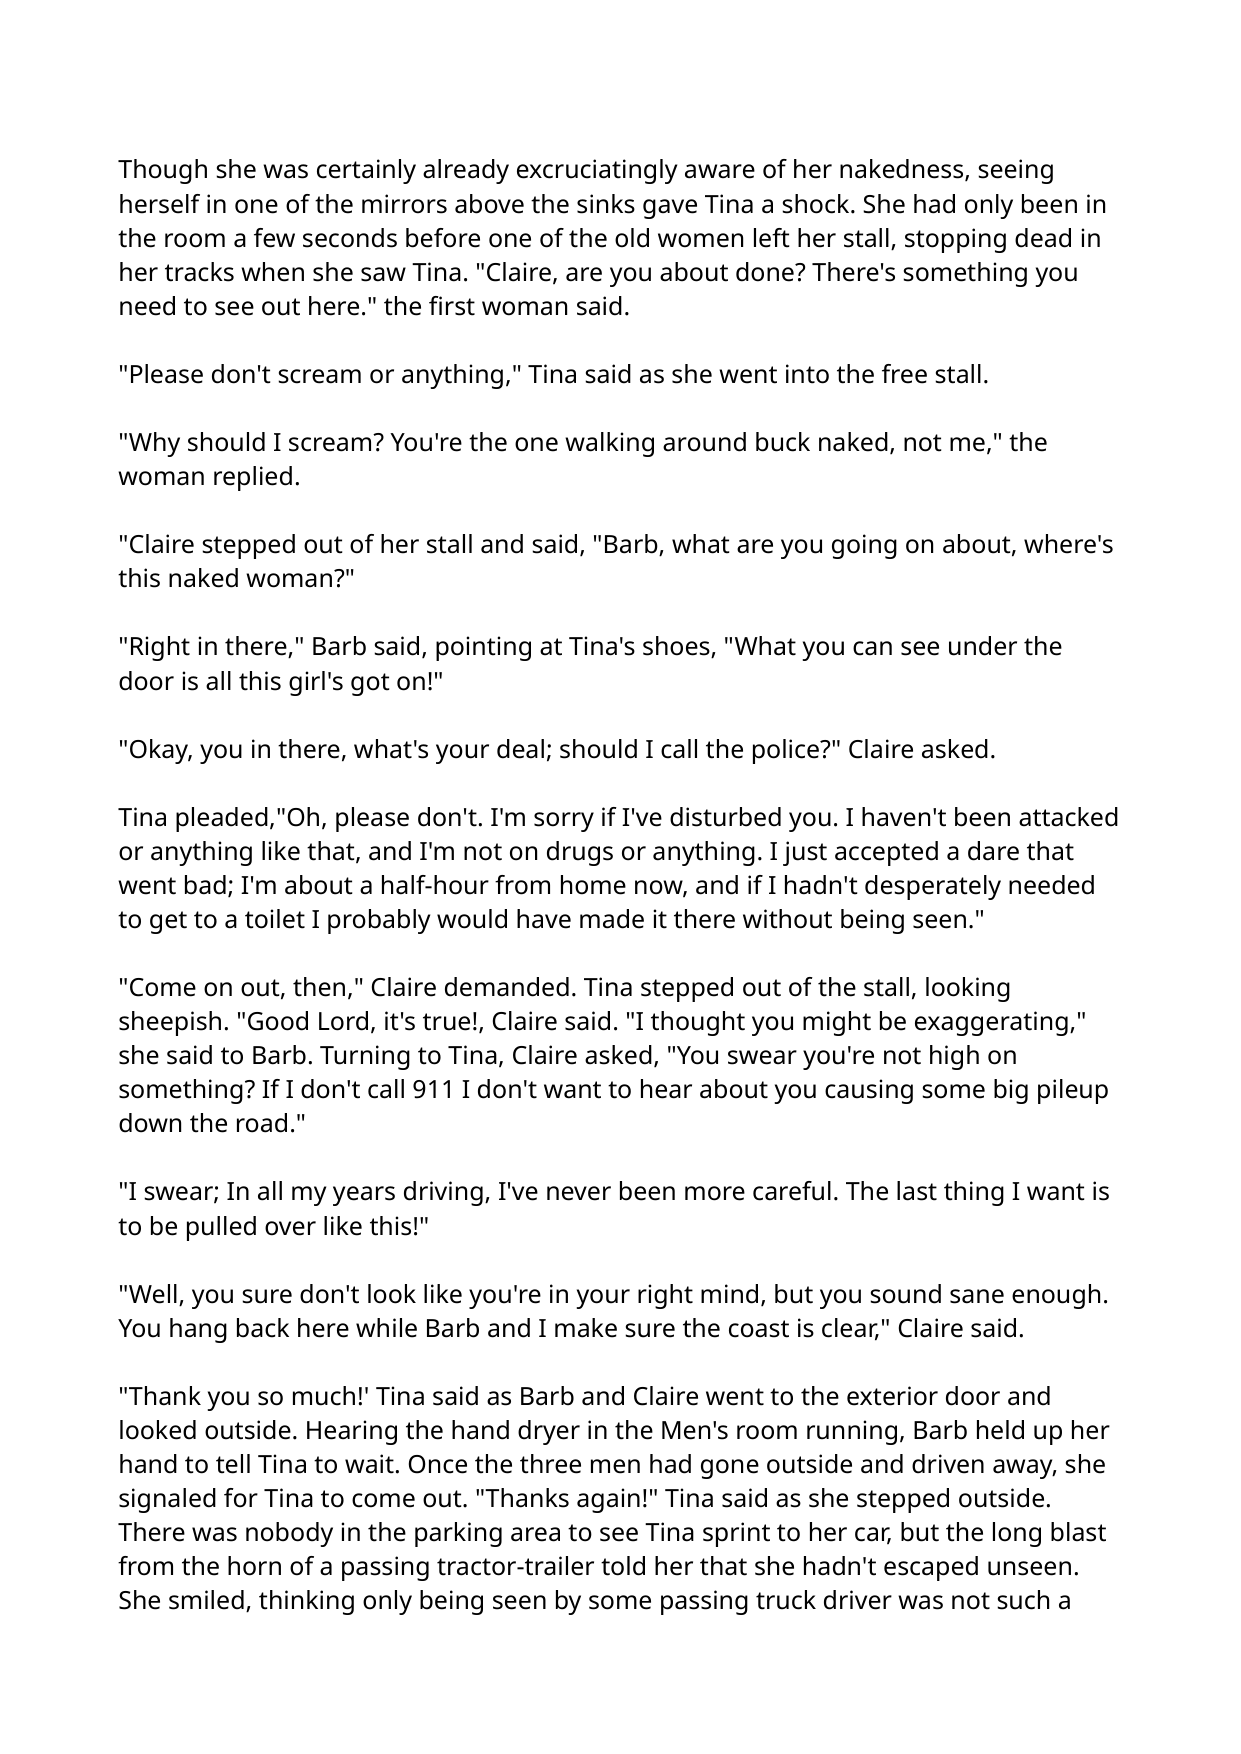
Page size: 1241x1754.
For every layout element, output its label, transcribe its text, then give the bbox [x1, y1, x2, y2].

text "Okay, you in there, what's your deal; should I call the police?" Claire asked. [118, 731, 1122, 765]
text Though she was certainly already excruciatingly aware of her nakedness, seeing herself in one of the mirrors above the sinks gave Tina a shock. She had only been in the room a few seconds before one of the old women left her stall, stopping dead in her tracks when she saw Tina. "Claire, are you about done? There's something you need to see out here." the first woman said. [118, 152, 1122, 322]
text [118, 1378, 1122, 1617]
text "Come on out, then," Claire demanded. Tina stepped out of the stall, looking sheepish. "Good Lord, it's true!, Claire said. "I thought you might be exaggerating," she said to Barb. Turning to Tina, Claire asked, "You swear you're not high on something? If I don't call 911 I don't want to hear about you causing some big pileup down the road." [118, 970, 1122, 1140]
text "Claire stepped out of her stall and said, "Barb, what are you going on about, where's this naked woman?" [118, 527, 1122, 595]
text "Please don't scream or anything," Tina said as she went into the free stall. [118, 357, 1122, 391]
text "Why should I scream? You're the one walking around buck naked, not me," the woman replied. [118, 425, 1122, 493]
text "Well, you sure don't look like you're in your right mind, but you sound sane enough. You hang back here while Barb and I make sure the coast is clear," Claire said. [118, 1276, 1122, 1344]
text "Right in there," Barb said, pointing at Tina's shoes, "What you can see under the door is all this girl's got on!" [118, 629, 1122, 697]
text Tina pleaded,"Oh, please don't. I'm sorry if I've disturbed you. I haven't been attacked or anything like that, and I'm not on drugs or anything. I just accepted a dare that went bad; I'm about a half-hour from home now, and if I hadn't desperately needed to get to a toilet I probably would have made it there without being seen." [118, 799, 1122, 936]
text "I swear; In all my years driving, I've never been more careful. The last thing I want is to be pulled over like this!" [118, 1174, 1122, 1242]
